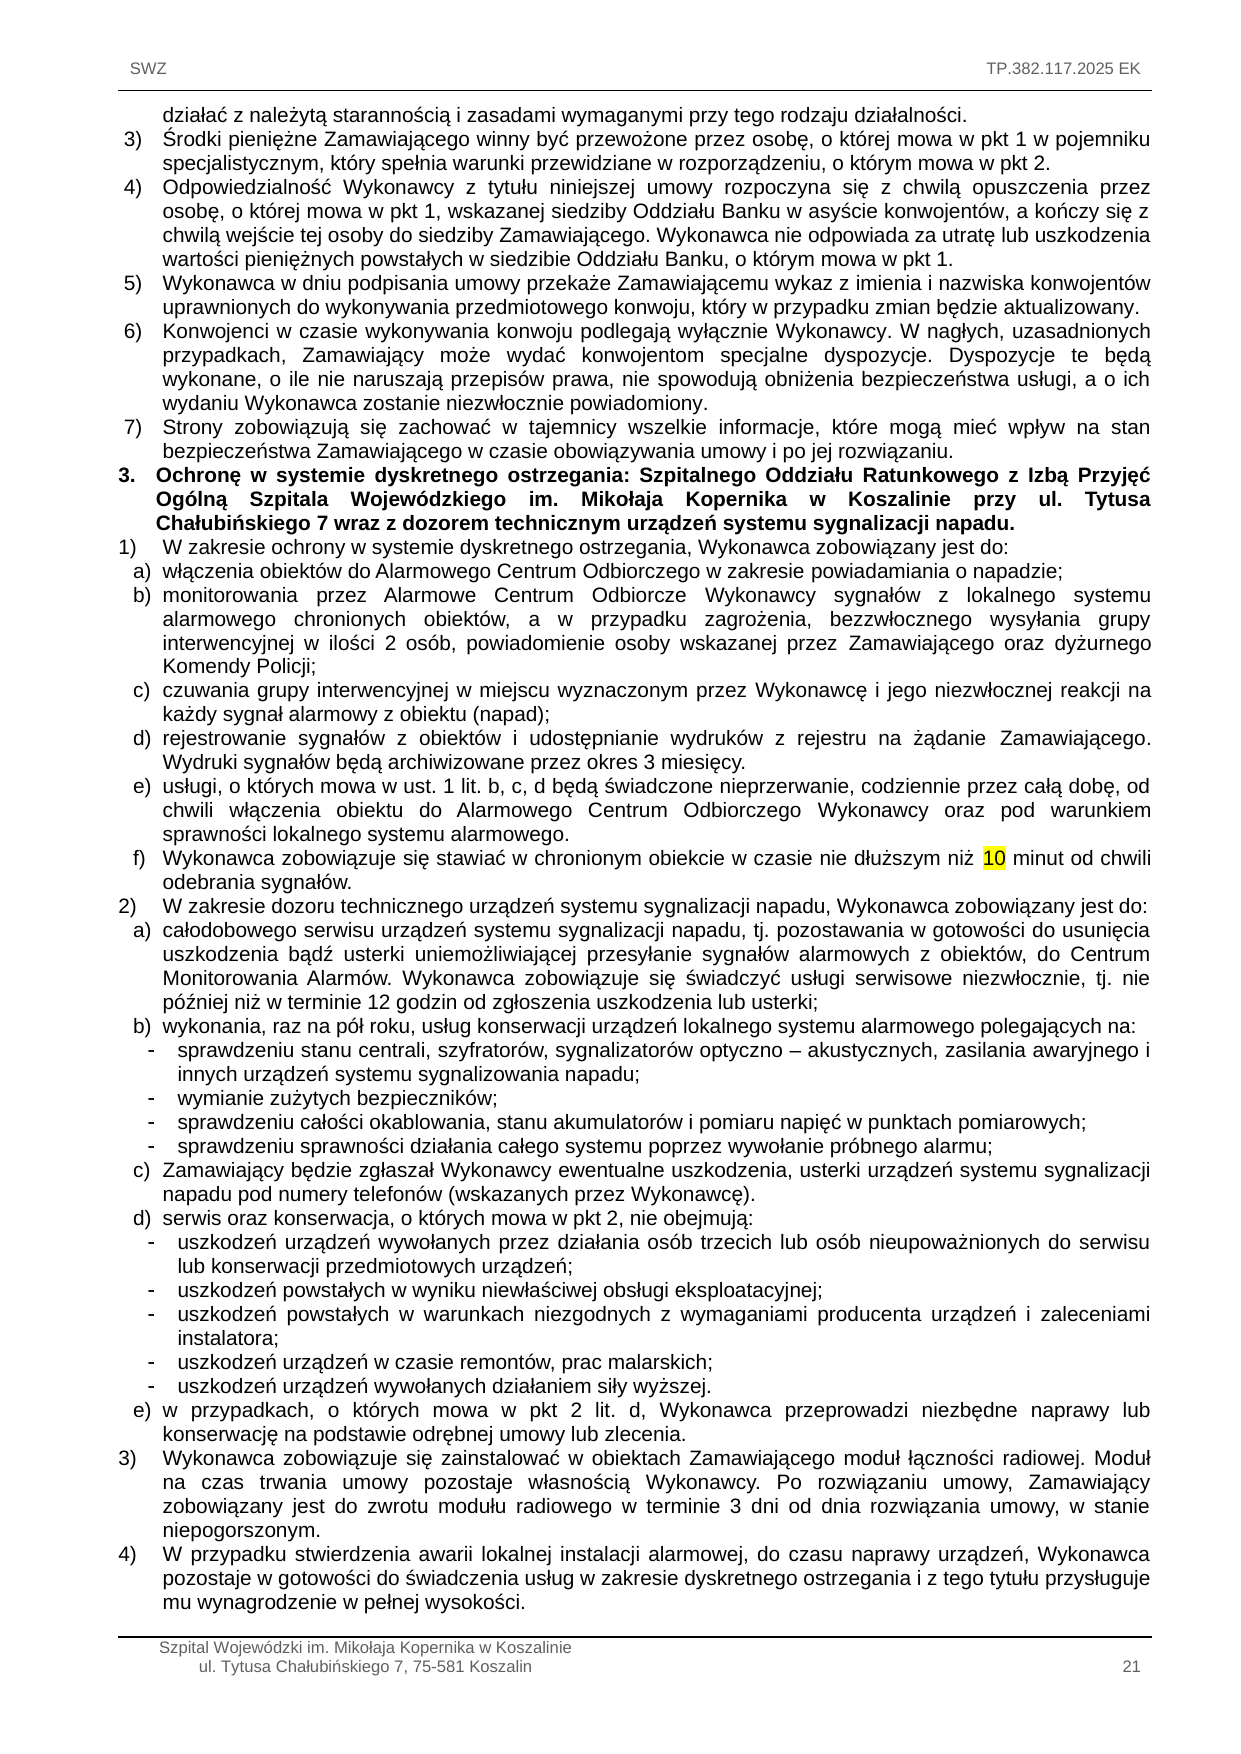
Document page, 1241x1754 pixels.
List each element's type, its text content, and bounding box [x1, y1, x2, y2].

list Wykonawca zobowiązuje się zainstalować w obiektach Zamawiającego moduł łączności radiowej. Moduł na czas trwania umowy pozostaje własnością Wykonawcy. Po rozwiązaniu umowy, Zamawiający zobowiązany jest do zwrotu modułu radiowego w terminie 3 dni od dnia rozwiązania umowy, w stanie niepogorszonym. [118, 1446, 1152, 1542]
list Wykonawca zobowiązuje się stawiać w chronionym obiekcie w czasie nie dłuższym niż 10 minut od chwili odebrania sygnałów. [133, 846, 1152, 894]
list całodobowego serwisu urządzeń systemu sygnalizacji napadu, tj. pozostawania w gotowości do usunięcia uszkodzenia bądź usterki uniemożliwiającej przesyłanie sygnałów alarmowych z obiektów, do Centrum Monitorowania Alarmów. Wykonawca zobowiązuje się świadczyć usługi serwisowe niezwłocznie, tj. nie później niż w terminie 12 godzin od zgłoszenia uszkodzenia lub usterki; [133, 918, 1152, 1014]
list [133, 103, 1152, 127]
list Zamawiający będzie zgłaszał Wykonawcy ewentualne uszkodzenia, usterki urządzeń systemu sygnalizacji napadu pod numery telefonów (wskazanych przez Wykonawcę). [133, 1158, 1152, 1206]
list rejestrowanie sygnałów z obiektów i udostępnianie wydruków z rejestru na żądanie Zamawiającego. Wydruki sygnałów będą archiwizowane przez okres 3 miesięcy. [133, 726, 1152, 774]
list sprawdzeniu sprawności działania całego systemu poprzez wywołanie próbnego alarmu; [148, 1134, 1152, 1158]
list W przypadku stwierdzenia awarii lokalnej instalacji alarmowej, do czasu naprawy urządzeń, Wykonawca pozostaje w gotowości do świadczenia usług w zakresie dyskretnego ostrzegania i z tego tytułu przysługuje mu wynagrodzenie w pełnej wysokości. [118, 1542, 1152, 1614]
list czuwania grupy interwencyjnej w miejscu wyznaczonym przez Wykonawcę i jego niezwłocznej reakcji na każdy sygnał alarmowy z obiektu (napad); [133, 678, 1152, 726]
list wykonania, raz na pół roku, usług konserwacji urządzeń lokalnego systemu alarmowego polegających na: [133, 1014, 1152, 1038]
list uszkodzeń urządzeń wywołanych przez działania osób trzecich lub osób nieupoważnionych do serwisu lub konserwacji przedmiotowych urządzeń; [148, 1230, 1152, 1278]
list wymianie zużytych bezpieczników; [148, 1086, 1152, 1110]
list uszkodzeń powstałych w wyniku niewłaściwej obsługi eksploatacyjnej; [148, 1278, 1152, 1302]
list serwis oraz konserwacja, o których mowa w pkt 2, nie obejmują: [133, 1206, 1152, 1230]
list Ochronę w systemie dyskretnego ostrzegania: Szpitalnego Oddziału Ratunkowego z Izbą Przyjęć Ogólną Szpitala Wojewódzkiego im. Mikołaja Kopernika w Koszalinie przy ul. Tytusa Chałubińskiego 7 wraz z dozorem technicznym urządzeń systemu sygnalizacji napadu. [118, 463, 1152, 534]
list uszkodzeń urządzeń w czasie remontów, prac malarskich; [148, 1350, 1152, 1374]
list Odpowiedzialność Wykonawcy z tytułu niniejszej umowy rozpoczyna się z chwilą opuszczenia przez osobę, o której mowa w pkt 1, wskazanej siedziby Oddziału Banku w asyście konwojentów, a kończy się z chwilą wejście tej osoby do siedziby Zamawiającego. Wykonawca nie odpowiada za utratę lub uszkodzenia wartości pieniężnych powstałych w siedzibie Oddziału Banku, o którym mowa w pkt 1. [133, 175, 1152, 271]
list Strony zobowiązują się zachować w tajemnicy wszelkie informacje, które mogą mieć wpływ na stan bezpieczeństwa Zamawiającego w czasie obowiązywania umowy i po jej rozwiązaniu. [133, 415, 1152, 463]
list uszkodzeń urządzeń wywołanych działaniem siły wyższej. [148, 1374, 1152, 1398]
list w przypadkach, o których mowa w pkt 2 lit. d, Wykonawca przeprowadzi niezbędne naprawy lub konserwację na podstawie odrębnej umowy lub zlecenia. [133, 1398, 1152, 1446]
list monitorowania przez Alarmowe Centrum Odbiorcze Wykonawcy sygnałów z lokalnego systemu alarmowego chronionych obiektów, a w przypadku zagrożenia, bezzwłocznego wysyłania grupy interwencyjnej w ilości 2 osób, powiadomienie osoby wskazanej przez Zamawiającego oraz dyżurnego Komendy Policji; [133, 582, 1152, 678]
list sprawdzeniu całości okablowania, stanu akumulatorów i pomiaru napięć w punktach pomiarowych; [148, 1110, 1152, 1134]
list W zakresie dozoru technicznego urządzeń systemu sygnalizacji napadu, Wykonawca zobowiązany jest do: [118, 894, 1152, 918]
list Wykonawca w dniu podpisania umowy przekaże Zamawiającemu wykaz z imienia i nazwiska konwojentów uprawnionych do wykonywania przedmiotowego konwoju, który w przypadku zmian będzie aktualizowany. [133, 271, 1152, 319]
list włączenia obiektów do Alarmowego Centrum Odbiorczego w zakresie powiadamiania o napadzie; [133, 558, 1152, 582]
list uszkodzeń powstałych w warunkach niezgodnych z wymaganiami producenta urządzeń i zaleceniami instalatora; [148, 1302, 1152, 1350]
list usługi, o których mowa w ust. 1 lit. b, c, d będą świadczone nieprzerwanie, codziennie przez całą dobę, od chwili włączenia obiektu do Alarmowego Centrum Odbiorczego Wykonawcy oraz pod warunkiem sprawności lokalnego systemu alarmowego. [133, 774, 1152, 846]
list Konwojenci w czasie wykonywania konwoju podlegają wyłącznie Wykonawcy. W nagłych, uzasadnionych przypadkach, Zamawiający może wydać konwojentom specjalne dyspozycje. Dyspozycje te będą wykonane, o ile nie naruszają przepisów prawa, nie spowodują obniżenia bezpieczeństwa usługi, a o ich wydaniu Wykonawca zostanie niezwłocznie powiadomiony. [133, 319, 1152, 415]
list W zakresie ochrony w systemie dyskretnego ostrzegania, Wykonawca zobowiązany jest do: [118, 534, 1152, 558]
list sprawdzeniu stanu centrali, szyfratorów, sygnalizatorów optyczno – akustycznych, zasilania awaryjnego i innych urządzeń systemu sygnalizowania napadu; [148, 1038, 1152, 1086]
list Środki pieniężne Zamawiającego winny być przewożone przez osobę, o której mowa w pkt 1 w pojemniku specjalistycznym, który spełnia warunki przewidziane w rozporządzeniu, o którym mowa w pkt 2. [133, 127, 1152, 175]
